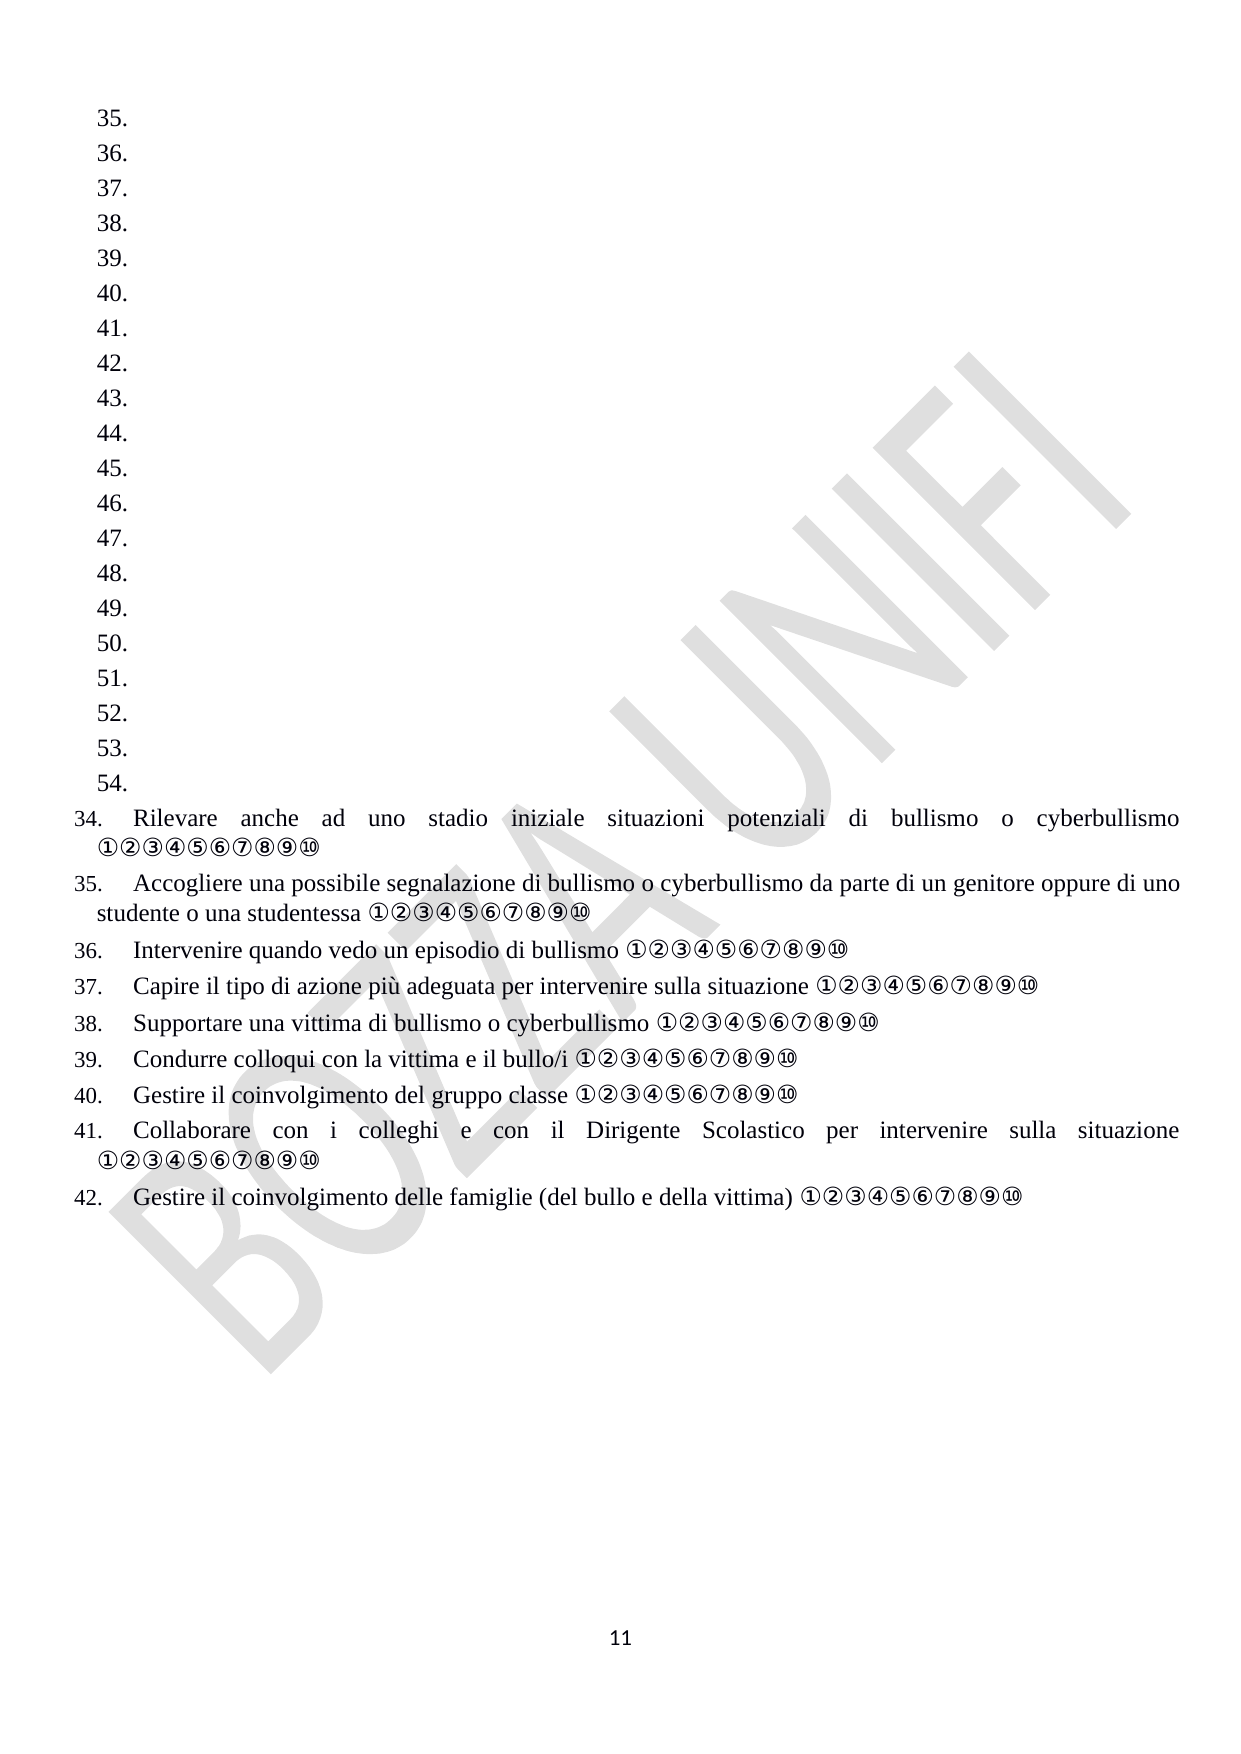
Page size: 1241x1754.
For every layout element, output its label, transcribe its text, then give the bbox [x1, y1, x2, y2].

list Accogliere una possibile segnalazione di bullismo o cyberbullismo da parte di un genitore oppure di uno studente o una studentessa ①②③④⑤⑥⑦⑧⑨⑩ [74, 868, 1181, 927]
list Collaborare con i colleghi e con il Dirigente Scolastico per intervenire sulla situazione ①②③④⑤⑥⑦⑧⑨⑩ [74, 1116, 1181, 1174]
list Rilevare anche ad uno stadio iniziale situazioni potenziali di bullismo o cyberbullismo ①②③④⑤⑥⑦⑧⑨⑩ [74, 803, 1181, 862]
list Supportare una vittima di bullismo o cyberbullismo ①②③④⑤⑥⑦⑧⑨⑩ [74, 1006, 1181, 1036]
list Capire il tipo di azione più adeguata per intervenire sulla situazione ①②③④⑤⑥⑦⑧⑨⑩ [74, 970, 1181, 1000]
list Condurre colloqui con la vittima e il bullo/i ①②③④⑤⑥⑦⑧⑨⑩ [74, 1043, 1181, 1073]
list Intervenire quando vedo un episodio di bullismo ①②③④⑤⑥⑦⑧⑨⑩ [74, 933, 1181, 963]
list Gestire il coinvolgimento delle famiglie (del bullo e della vittima) ①②③④⑤⑥⑦⑧⑨⑩ [74, 1181, 1181, 1211]
list Gestire il coinvolgimento del gruppo classe ①②③④⑤⑥⑦⑧⑨⑩ [74, 1079, 1181, 1109]
